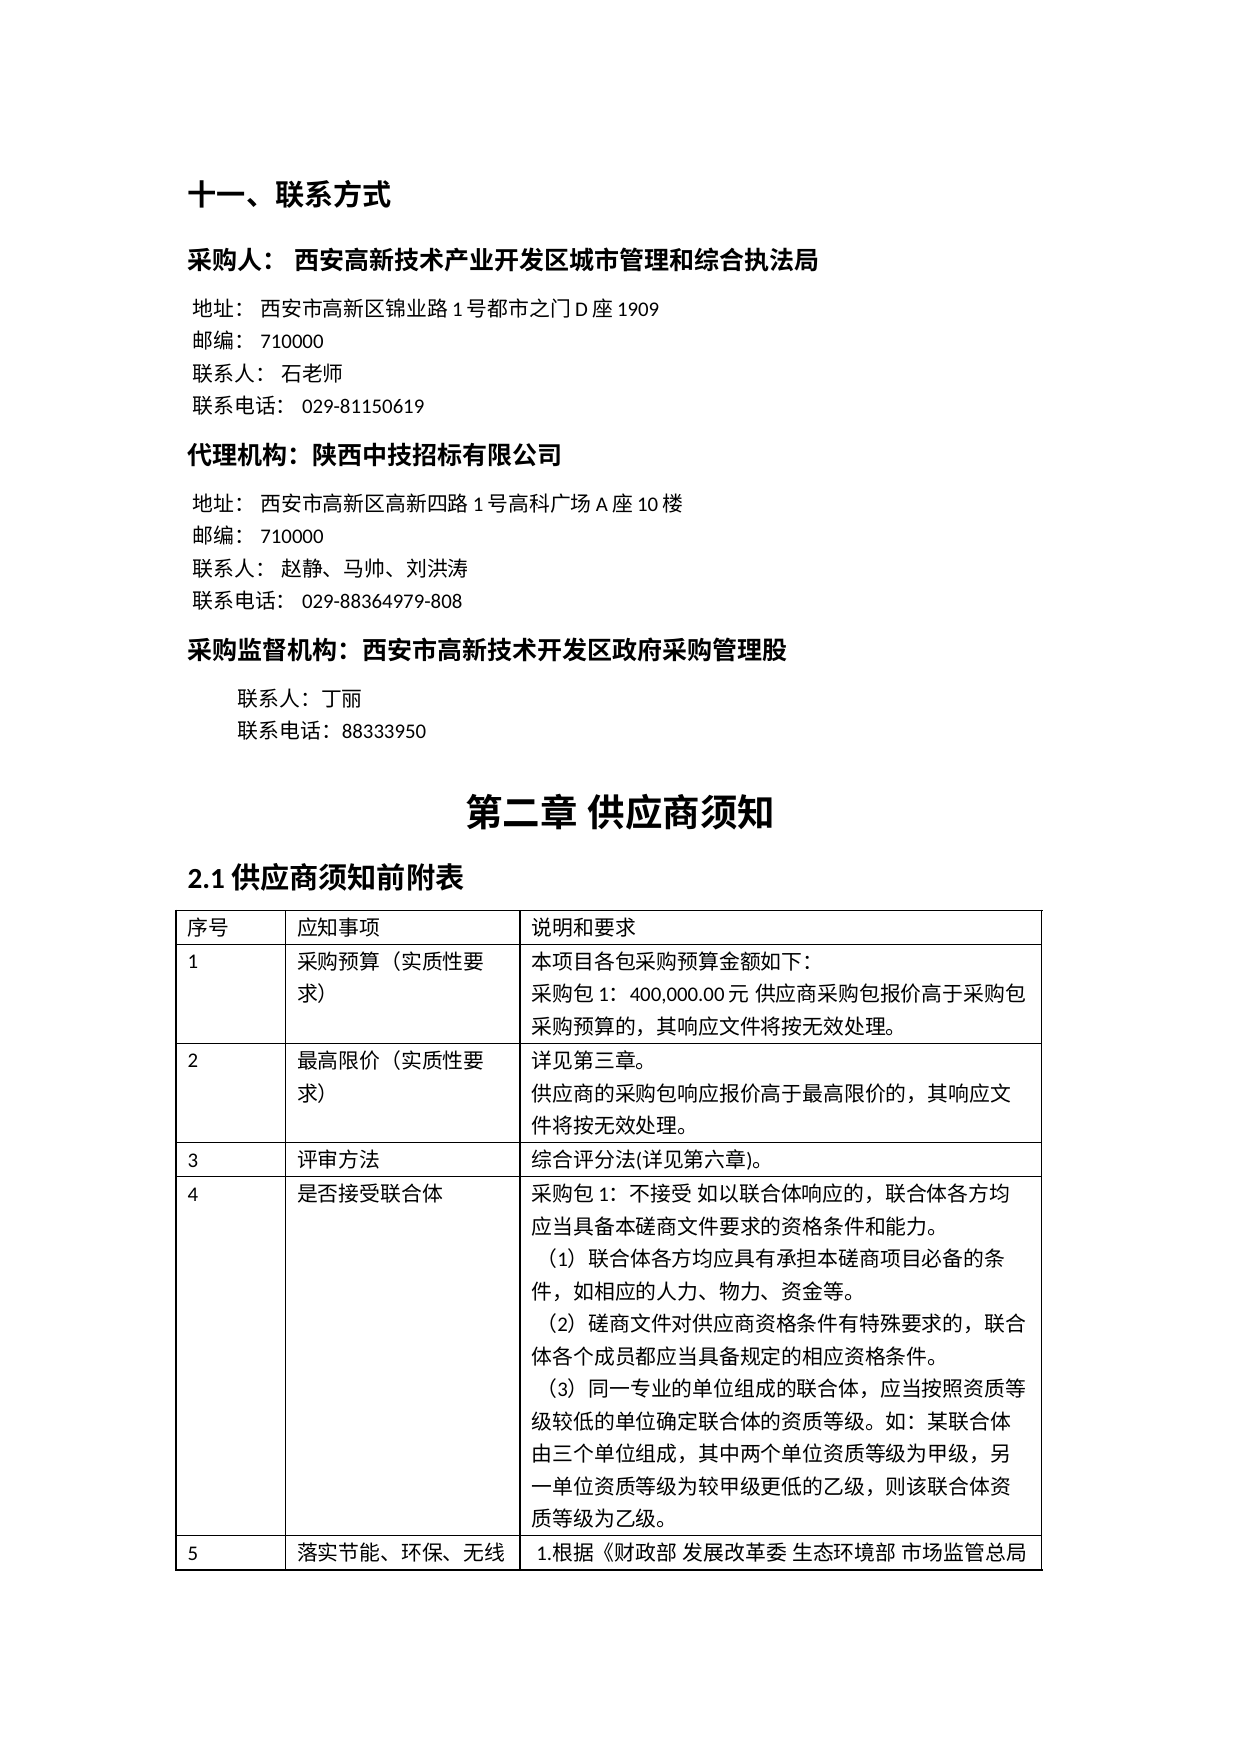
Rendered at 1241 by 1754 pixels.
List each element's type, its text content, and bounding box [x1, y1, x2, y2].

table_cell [521, 1536, 1041, 1569]
table_header 序号 [177, 911, 285, 943]
table_cell 采购包1：不接受 如以联合体响应的，联合体各方均应当具备本磋商文件要求的资格条件和能力。 （1）联合体各方均应具有承担本磋商项目必备的条件，如相应的人力、物力、资金等。 （2）磋商文件对供应商资格条件有特殊要求的，联合体各个成员都应当具备规定的相应资格条件。 （3）同一专业的单位组成的联合体，应当按照资质等级较低的单位确定联合体的资质等级。如：某联合体由三个单位组成，其中两个单位资质等级为甲级，另一单位资质等级为较甲级更低的乙级，则该联合体资质等级为乙级。 [521, 1177, 1041, 1535]
table_cell 综合评分法(详见第六章)。 [521, 1143, 1041, 1176]
table_cell 4 [177, 1177, 285, 1535]
text 邮编： 710000 [187, 324, 1053, 357]
text 联系电话： 029-88364979-808 [187, 584, 1053, 617]
text 联系人： 赵静、马帅、刘洪涛 [187, 552, 1053, 584]
text 代理机构：陕西中技招标有限公司 [187, 422, 1053, 487]
text 采购监督机构：西安市高新技术开发区政府采购管理股 [187, 617, 1053, 682]
table_cell 5 [177, 1536, 285, 1569]
text 联系电话：88333950 [187, 714, 1053, 747]
table_header 应知事项 [286, 911, 519, 943]
text 2.1供应商须知前附表 [187, 844, 1053, 909]
table_cell 3 [177, 1143, 285, 1176]
table_cell 最高限价（实质性要求） [286, 1044, 519, 1142]
text 联系人： 石老师 [187, 357, 1053, 389]
table_header 说明和要求 [521, 911, 1041, 943]
text 地址： 西安市高新区高新四路1号高科广场A座10楼 [187, 487, 1053, 519]
table_cell 详见第三章。 供应商的采购包响应报价高于最高限价的，其响应文件将按无效处理。 [521, 1044, 1041, 1142]
table_cell 落实节能、环保、无线局域网认证产品政策 [286, 1536, 519, 1569]
table_cell 是否接受联合体 [286, 1177, 519, 1535]
text 十一、联系方式 [187, 162, 1053, 227]
text 邮编： 710000 [187, 519, 1053, 552]
table_cell 评审方法 [286, 1143, 519, 1176]
text 第二章 供应商须知 [187, 779, 1053, 844]
table_cell 本项目各包采购预算金额如下： 采购包1：400,000.00元 供应商采购包报价高于采购包采购预算的，其响应文件将按无效处理。 [521, 945, 1041, 1043]
text 联系电话： 029-81150619 [187, 389, 1053, 422]
text 采购人： 西安高新技术产业开发区城市管理和综合执法局 [187, 227, 1053, 292]
table_cell 采购预算（实质性要求） [286, 945, 519, 1043]
table_cell 1 [177, 945, 285, 1043]
table_cell 2 [177, 1044, 285, 1142]
text 联系人：丁丽 [187, 682, 1053, 714]
text 地址： 西安市高新区锦业路1号都市之门D座1909 [187, 292, 1053, 324]
